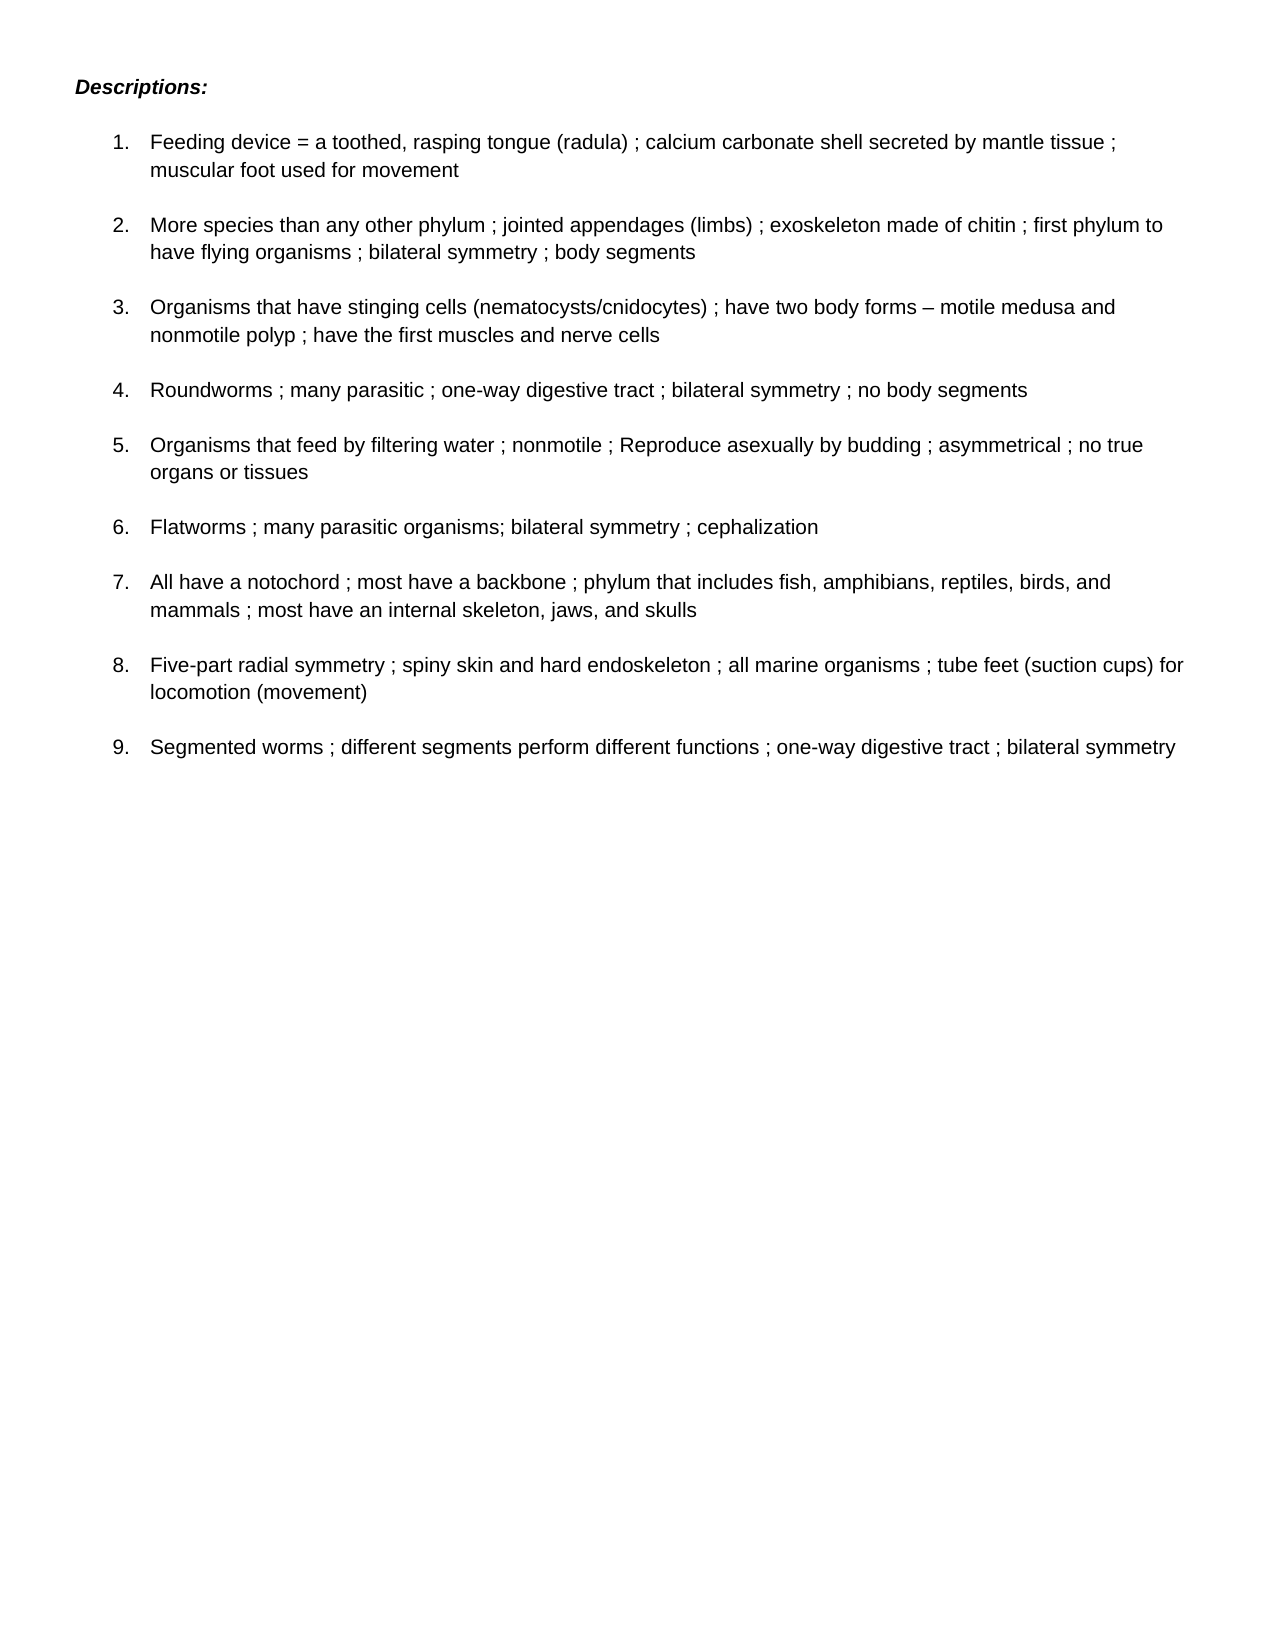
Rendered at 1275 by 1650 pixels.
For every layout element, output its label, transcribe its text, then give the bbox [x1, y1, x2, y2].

list Organisms that have stinging cells (nematocysts/cnidocytes) ; have two body forms – motile medusa and nonmotile polyp ; have the first muscles and nerve cells [112, 295, 1200, 346]
list All have a notochord ; most have a backbone ; phylum that includes fish, amphibians, reptiles, birds, and mammals ; most have an internal skeleton, jaws, and skulls [112, 570, 1200, 621]
list Roundworms ; many parasitic ; one-way digestive tract ; bilateral symmetry ; no body segments [112, 377, 1200, 401]
list Feeding device = a toothed, rasping tongue (radula) ; calcium carbonate shell secreted by mantle tissue ; muscular foot used for movement [112, 130, 1200, 181]
list Flatworms ; many parasitic organisms; bilateral symmetry ; cephalization [112, 515, 1200, 539]
list Segmented worms ; different segments perform different functions ; one-way digestive tract ; bilateral symmetry [112, 735, 1200, 759]
list Organisms that feed by filtering water ; nonmotile ; Reproduce asexually by budding ; asymmetrical ; no true organs or tissues [112, 432, 1200, 484]
list More species than any other phylum ; jointed appendages (limbs) ; exoskeleton made of chitin ; first phylum to have flying organisms ; bilateral symmetry ; body segments [112, 212, 1200, 264]
list Five-part radial symmetry ; spiny skin and hard endoskeleton ; all marine organisms ; tube feet (suction cups) for locomotion (movement) [112, 652, 1200, 704]
text Descriptions: [75, 75, 1200, 99]
